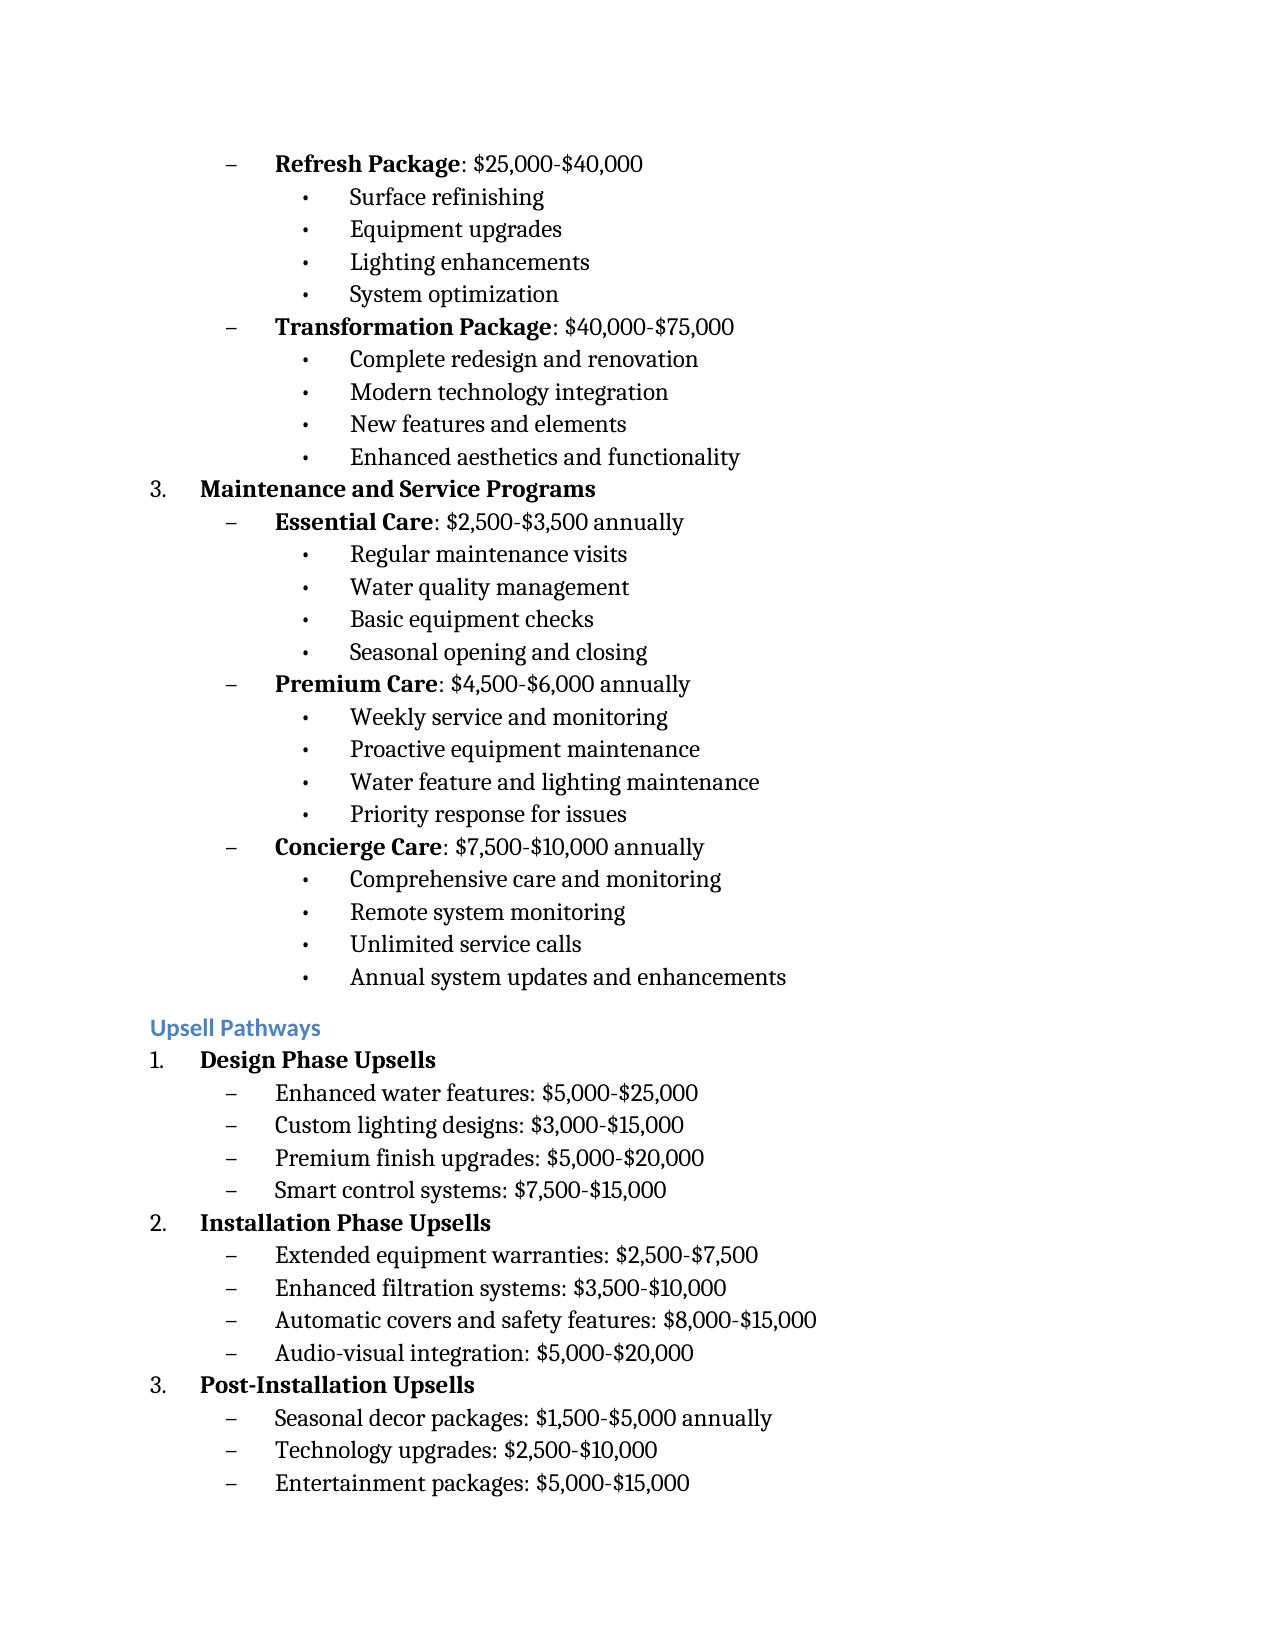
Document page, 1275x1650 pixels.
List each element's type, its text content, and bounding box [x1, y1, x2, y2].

list Annual system updates and enhancements [300, 962, 1125, 991]
list New features and elements [300, 410, 1125, 439]
list Comprehensive care and monitoring [300, 865, 1125, 894]
list Seasonal decor packages: $1,500-$5,000 annually [225, 1404, 1125, 1433]
list Transformation Package: $40,000-$75,000 [225, 312, 1125, 341]
list Custom lighting designs: $3,000-$15,000 [225, 1111, 1125, 1140]
list Water quality management [300, 572, 1125, 601]
list Maintenance and Service Programs [150, 475, 1125, 504]
list Regular maintenance visits [300, 540, 1125, 569]
list System optimization [300, 280, 1125, 309]
list Premium Care: $4,500-$6,000 annually [225, 670, 1125, 699]
list Technology upgrades: $2,500-$10,000 [225, 1436, 1125, 1465]
list Weekly service and monitoring [300, 702, 1125, 731]
list Design Phase Upsells [150, 1046, 1125, 1075]
list Lighting enhancements [300, 247, 1125, 276]
list Audio-visual integration: $5,000-$20,000 [225, 1339, 1125, 1368]
list Modern technology integration [300, 377, 1125, 406]
list Concierge Care: $7,500-$10,000 annually [225, 832, 1125, 861]
list Post-Installation Upsells [150, 1371, 1125, 1400]
list Remote system monitoring [300, 897, 1125, 926]
list Surface refinishing [300, 182, 1125, 211]
list Entertainment packages: $5,000-$15,000 [225, 1469, 1125, 1498]
list Smart control systems: $7,500-$15,000 [225, 1176, 1125, 1205]
list Priority response for issues [300, 800, 1125, 829]
list Automatic covers and safety features: $8,000-$15,000 [225, 1306, 1125, 1335]
list Essential Care: $2,500-$3,500 annually [225, 507, 1125, 536]
list Extended equipment warranties: $2,500-$7,500 [225, 1241, 1125, 1270]
list Enhanced aesthetics and functionality [300, 442, 1125, 471]
list Enhanced water features: $5,000-$25,000 [225, 1079, 1125, 1108]
list Water feature and lighting maintenance [300, 767, 1125, 796]
list Complete redesign and renovation [300, 345, 1125, 374]
list Installation Phase Upsells [150, 1209, 1125, 1238]
list Enhanced filtration systems: $3,500-$10,000 [225, 1274, 1125, 1303]
list Equipment upgrades [300, 215, 1125, 244]
list Proactive equipment maintenance [300, 735, 1125, 764]
list Premium finish upgrades: $5,000-$20,000 [225, 1144, 1125, 1173]
list Unlimited service calls [300, 930, 1125, 959]
list Refresh Package: $25,000-$40,000 [225, 150, 1125, 179]
list Seasonal opening and closing [300, 637, 1125, 666]
subtitle Upsell Pathways [150, 1012, 1125, 1043]
list Basic equipment checks [300, 605, 1125, 634]
